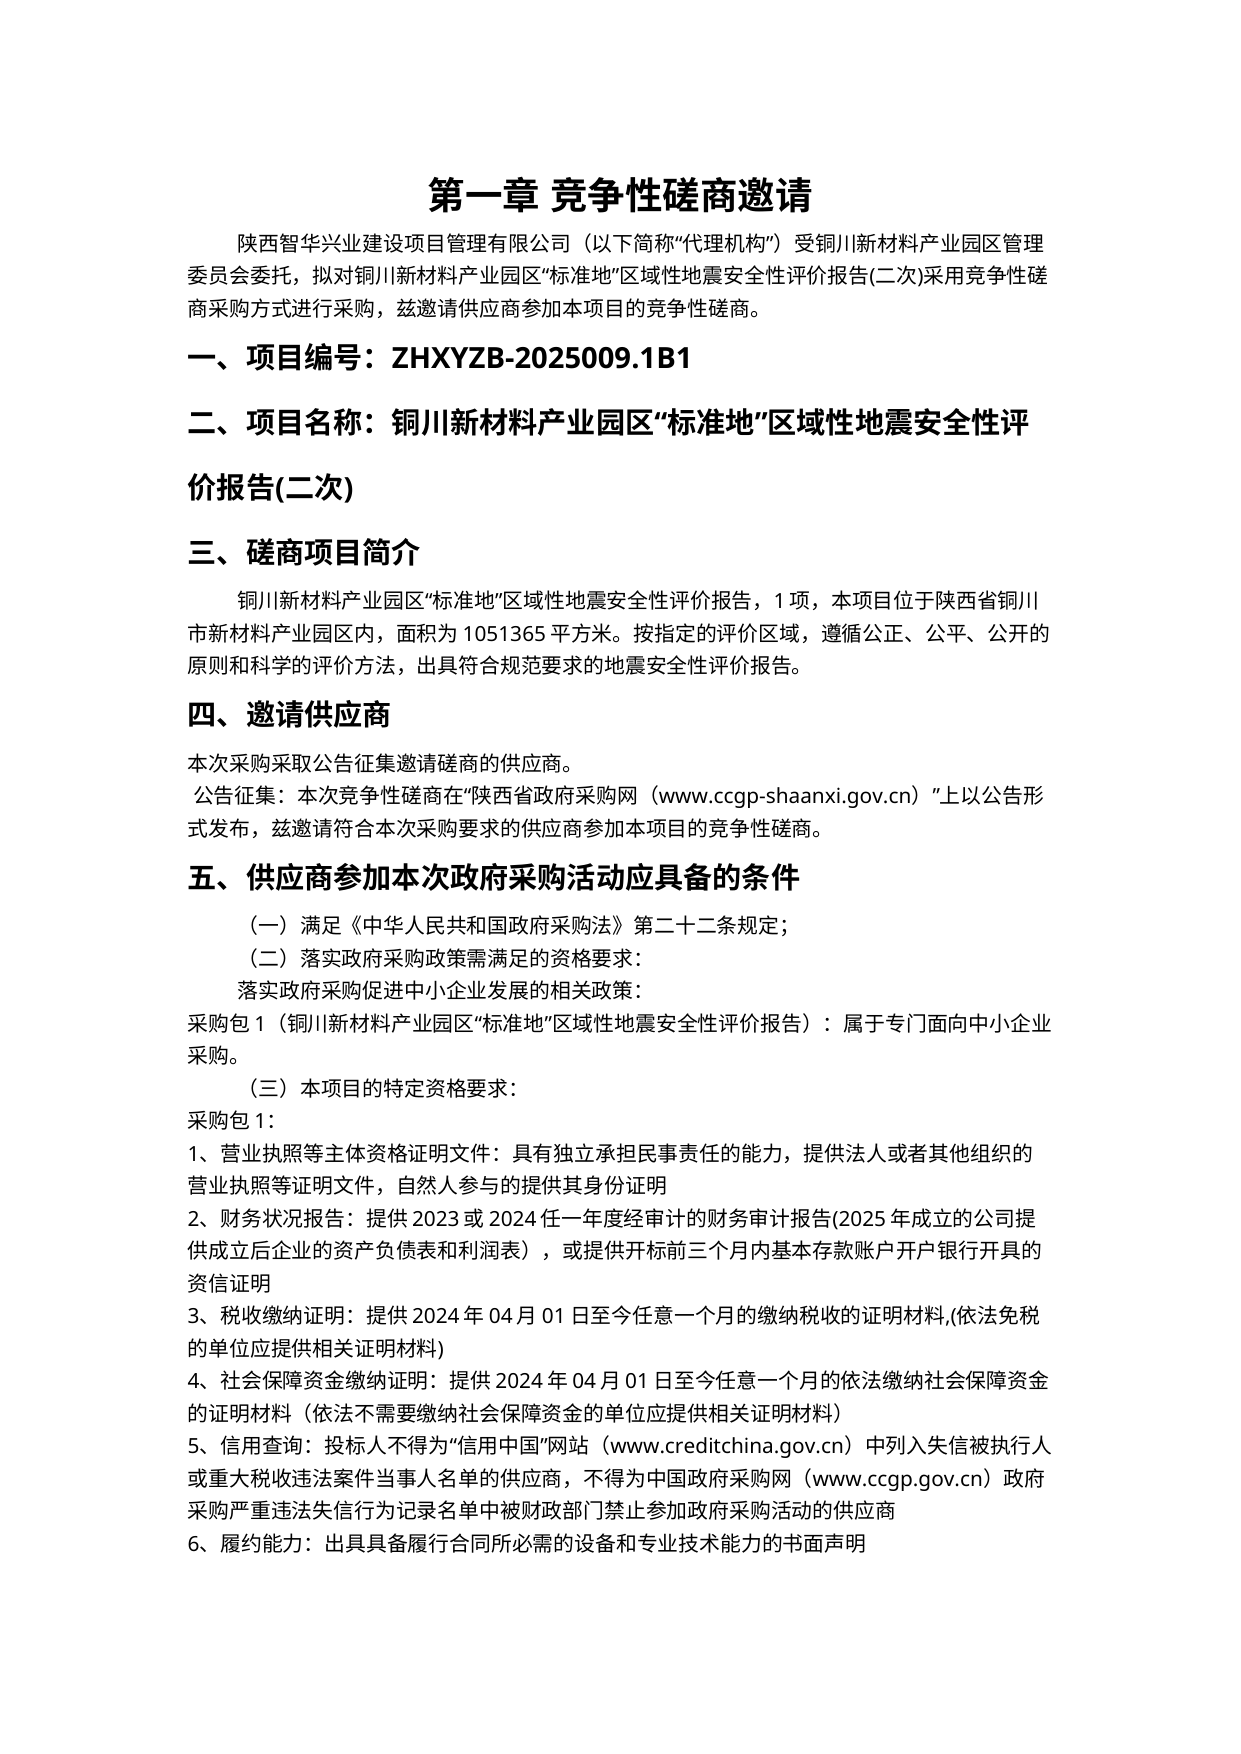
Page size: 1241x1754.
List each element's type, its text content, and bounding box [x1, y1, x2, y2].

text 5、信用查询：投标人不得为“信用中国”网站（www.creditchina.gov.cn）中列入失信被执行人或重大税收违法案件当事人名单的供应商，不得为中国政府采购网（www.ccgp.gov.cn）政府采购严重违法失信行为记录名单中被财政部门禁止参加政府采购活动的供应商 [187, 1429, 1053, 1527]
text 6、履约能力：出具具备履行合同所必需的设备和专业技术能力的书面声明 [187, 1527, 1053, 1559]
text （二）落实政府采购政策需满足的资格要求： [187, 942, 1053, 974]
text 本次采购采取公告征集邀请磋商的供应商。 [187, 747, 1053, 779]
text 2、财务状况报告：提供2023或2024任一年度经审计的财务审计报告(2025年成立的公司提供成立后企业的资产负债表和利润表），或提供开标前三个月内基本存款账户开户银行开具的资信证明 [187, 1202, 1053, 1299]
text （一）满足《中华人民共和国政府采购法》第二十二条规定； [187, 909, 1053, 942]
text 第一章 竞争性磋商邀请 [187, 162, 1053, 227]
text 公告征集：本次竞争性磋商在“陕西省政府采购网（www.ccgp-shaanxi.gov.cn）”上以公告形式发布，兹邀请符合本次采购要求的供应商参加本项目的竞争性磋商。 [187, 779, 1053, 844]
text 采购包1（铜川新材料产业园区“标准地”区域性地震安全性评价报告）：属于专门面向中小企业采购。 [187, 1007, 1053, 1072]
text 1、营业执照等主体资格证明文件：具有独立承担民事责任的能力，提供法人或者其他组织的营业执照等证明文件，自然人参与的提供其身份证明 [187, 1137, 1053, 1202]
text 采购包1： [187, 1104, 1053, 1137]
text 4、社会保障资金缴纳证明：提供2024年04月01日至今任意一个月的依法缴纳社会保障资金的证明材料（依法不需要缴纳社会保障资金的单位应提供相关证明材料） [187, 1364, 1053, 1429]
text 陕西智华兴业建设项目管理有限公司（以下简称“代理机构”）受铜川新材料产业园区管理委员会委托，拟对铜川新材料产业园区“标准地”区域性地震安全性评价报告(二次)采用竞争性磋商采购方式进行采购，兹邀请供应商参加本项目的竞争性磋商。 [187, 227, 1053, 324]
text 3、税收缴纳证明：提供2024年04月01日至今任意一个月的缴纳税收的证明材料,(依法免税的单位应提供相关证明材料) [187, 1299, 1053, 1364]
text 二、项目名称：铜川新材料产业园区“标准地”区域性地震安全性评价报告(二次) [187, 389, 1053, 519]
text 铜川新材料产业园区“标准地”区域性地震安全性评价报告，1项，本项目位于陕西省铜川市新材料产业园区内，面积为1051365平方米。按指定的评价区域，遵循公正、公平、公开的原则和科学的评价方法，出具符合规范要求的地震安全性评价报告。 [187, 584, 1053, 682]
text 一、项目编号：ZHXYZB-2025009.1B1 [187, 324, 1053, 389]
text 五、供应商参加本次政府采购活动应具备的条件 [187, 844, 1053, 909]
text 四、邀请供应商 [187, 682, 1053, 747]
text （三）本项目的特定资格要求： [187, 1072, 1053, 1104]
text 落实政府采购促进中小企业发展的相关政策： [187, 974, 1053, 1007]
text 三、磋商项目简介 [187, 519, 1053, 584]
